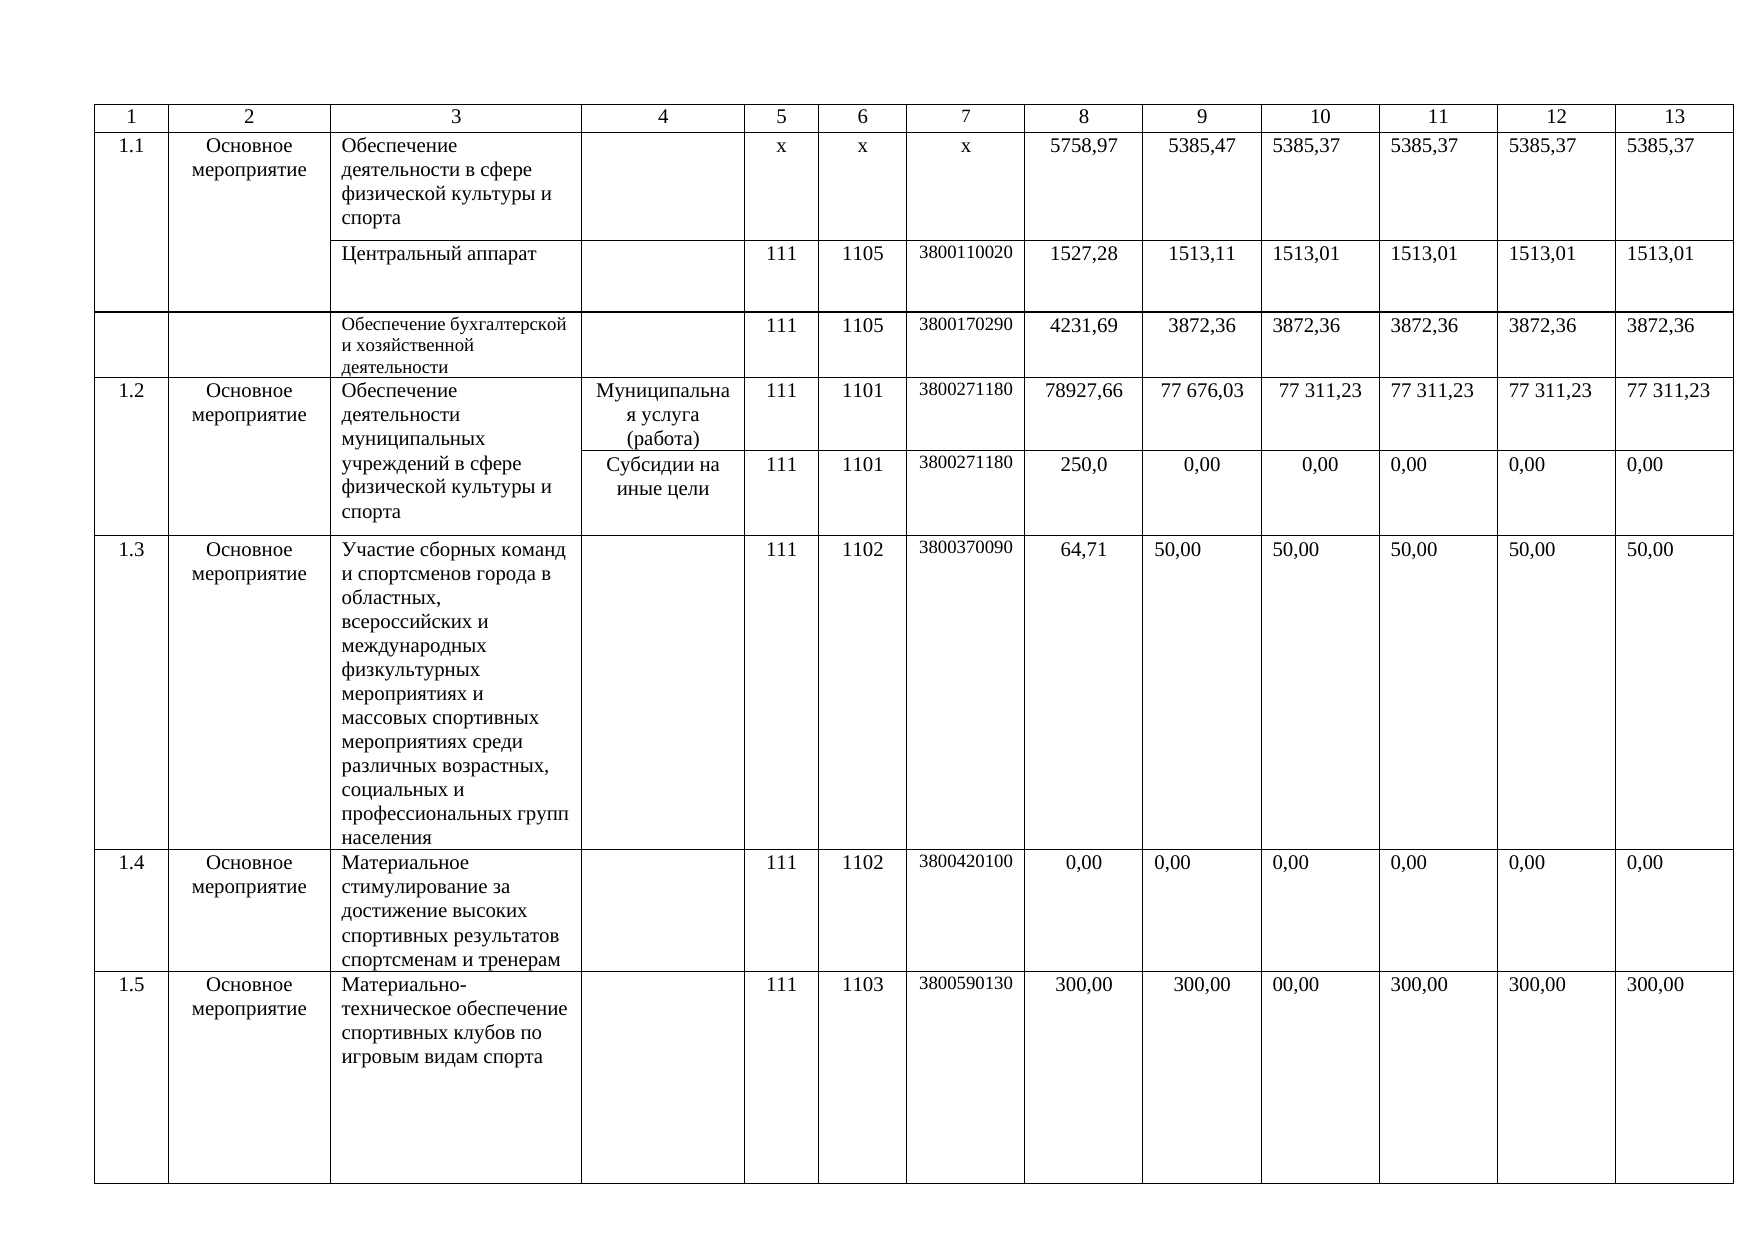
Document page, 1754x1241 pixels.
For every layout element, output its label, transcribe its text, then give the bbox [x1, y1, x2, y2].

table_cell 3800271180 [907, 451, 1024, 535]
table_cell Основное мероприятие [169, 133, 330, 311]
table_cell 1.5 [95, 972, 168, 1183]
table_cell 77 311,23 [1616, 378, 1733, 450]
table_cell Обеспечение деятельности муниципальных учреждений в сфере физической культуры и спорта [331, 378, 581, 535]
table_cell 1105 [819, 313, 906, 377]
table_cell 1513,11 [1143, 241, 1261, 311]
table_cell 5385,37 [1262, 133, 1379, 240]
table_cell 111 [745, 241, 818, 311]
table_cell 1527,28 [1025, 241, 1142, 311]
table_cell 50,00 [1616, 536, 1733, 849]
table_cell 78927,66 [1025, 378, 1142, 450]
table_cell Основное мероприятие [169, 850, 330, 971]
table_cell [169, 313, 330, 377]
table_cell 111 [745, 451, 818, 535]
table_cell 1102 [819, 536, 906, 849]
table_cell [95, 313, 168, 377]
table_cell 111 [745, 378, 818, 450]
table_cell х [745, 133, 818, 160]
table_cell Центральный аппарат [331, 241, 581, 311]
table_cell 12 [1498, 105, 1615, 132]
table_cell Обеспечение бухгалтерской и хозяйственной деятельности [331, 313, 581, 377]
table_cell 3872,36 [1262, 313, 1379, 377]
table_cell 9 [1143, 105, 1261, 132]
table_cell Участие сборных команд и спортсменов города в областных, всероссийских и международных физкультурных мероприятиях и массовых спортивных мероприятиях среди различных возрастных, социальных и профессиональных групп населения [331, 536, 581, 849]
table_cell 1103 [819, 972, 906, 1183]
table_cell 64,71 [1025, 536, 1142, 849]
table_cell 1105 [819, 241, 906, 311]
table_cell 300,00 [1143, 972, 1261, 1183]
table_cell 111 [745, 850, 818, 971]
table_cell 50,00 [1143, 536, 1261, 849]
table_cell 77 311,23 [1262, 378, 1379, 450]
table_cell 11 [1380, 105, 1497, 132]
table_cell 0,00 [1380, 850, 1497, 971]
table_cell 300,00 [1380, 972, 1497, 1183]
table_cell [582, 536, 744, 849]
table_cell Основное мероприятие [169, 972, 330, 1183]
table_cell 1513,01 [1380, 241, 1497, 311]
table_cell 1.4 [95, 850, 168, 971]
table_cell [819, 160, 906, 240]
table_cell 5385,37 [1380, 133, 1497, 240]
table_cell 3800420100 [907, 850, 1024, 971]
table_cell Материально-техническое обеспечение спортивных клубов по игровым видам спорта [331, 972, 581, 1183]
table_cell 3800370090 [907, 536, 1024, 849]
table_cell 0,00 [1025, 850, 1142, 971]
table_cell 5385,37 [1616, 133, 1733, 240]
table_cell 300,00 [1616, 972, 1733, 1183]
table_cell [582, 972, 744, 1183]
table_cell 13 [1616, 105, 1733, 132]
table_cell 50,00 [1262, 536, 1379, 849]
table_cell 0,00 [1262, 850, 1379, 971]
table_cell 300,00 [1025, 972, 1142, 1183]
table_cell 0,00 [1143, 451, 1261, 535]
table_cell 3872,36 [1143, 313, 1261, 377]
table_cell [582, 241, 744, 311]
table_cell 0,00 [1143, 850, 1261, 971]
table_cell 3872,36 [1616, 313, 1733, 377]
table_cell 0,00 [1380, 451, 1497, 535]
table_cell 0,00 [1616, 451, 1733, 535]
table_cell 4 [582, 105, 744, 132]
table_cell [582, 313, 744, 377]
table_cell [582, 133, 744, 240]
table_cell 1513,01 [1616, 241, 1733, 311]
table_cell 1101 [819, 378, 906, 450]
table_cell 1102 [819, 850, 906, 971]
table_cell 50,00 [1498, 536, 1615, 849]
table_cell 3 [331, 105, 581, 132]
table_cell 250,0 [1025, 451, 1142, 535]
table_cell 0,00 [1262, 451, 1379, 535]
table_cell 1.2 [95, 378, 168, 535]
table_cell 3872,36 [1498, 313, 1615, 377]
table_cell 5385,37 [1498, 133, 1615, 240]
table_cell 00,00 [1262, 972, 1379, 1183]
table_cell 5385,47 [1143, 133, 1261, 240]
table_cell 5 [745, 105, 818, 132]
table_cell Субсидии на иные цели [582, 451, 744, 535]
table_cell [745, 160, 818, 240]
table_cell 1513,01 [1262, 241, 1379, 311]
table_cell 1.3 [95, 536, 168, 849]
table_cell 6 [819, 105, 906, 132]
table_cell 1 [95, 105, 168, 132]
table_cell 77 676,03 [1143, 378, 1261, 450]
table_cell 111 [745, 972, 818, 1183]
table_cell 300,00 [1498, 972, 1615, 1183]
table_cell 1101 [819, 451, 906, 535]
table_cell 1.1 [95, 133, 168, 311]
table_cell 111 [745, 313, 818, 377]
table_cell Муниципальная услуга (работа) [582, 378, 744, 450]
table_cell 3872,36 [1380, 313, 1497, 377]
table_cell [907, 160, 1024, 240]
table_cell 50,00 [1380, 536, 1497, 849]
table_cell 0,00 [1498, 451, 1615, 535]
table_cell 2 [169, 105, 330, 132]
table_cell 4231,69 [1025, 313, 1142, 377]
table_cell 3800170290 [907, 313, 1024, 377]
table_cell х [819, 133, 906, 160]
table_cell 77 311,23 [1498, 378, 1615, 450]
table_cell 3800110020 [907, 241, 1024, 311]
table_cell 5758,97 [1025, 133, 1142, 240]
table_cell 111 [745, 536, 818, 849]
table_cell Основное мероприятие [169, 378, 330, 535]
table_cell Основное мероприятие [169, 536, 330, 849]
table_cell х [907, 133, 1024, 160]
table_cell 8 [1025, 105, 1142, 132]
table_cell 0,00 [1498, 850, 1615, 971]
table_cell 10 [1262, 105, 1379, 132]
table_cell [582, 850, 744, 971]
table_cell 7 [907, 105, 1024, 132]
table_cell Материальное стимулирование за достижение высоких спортивных результатов спортсменам и тренерам [331, 850, 581, 971]
table_cell 1513,01 [1498, 241, 1615, 311]
table_cell 3800590130 [907, 972, 1024, 1183]
table_cell 3800271180 [907, 378, 1024, 450]
table_cell 0,00 [1616, 850, 1733, 971]
table_cell 77 311,23 [1380, 378, 1497, 450]
table_cell Обеспечение деятельности в сфере физической культуры и спорта [331, 133, 581, 240]
